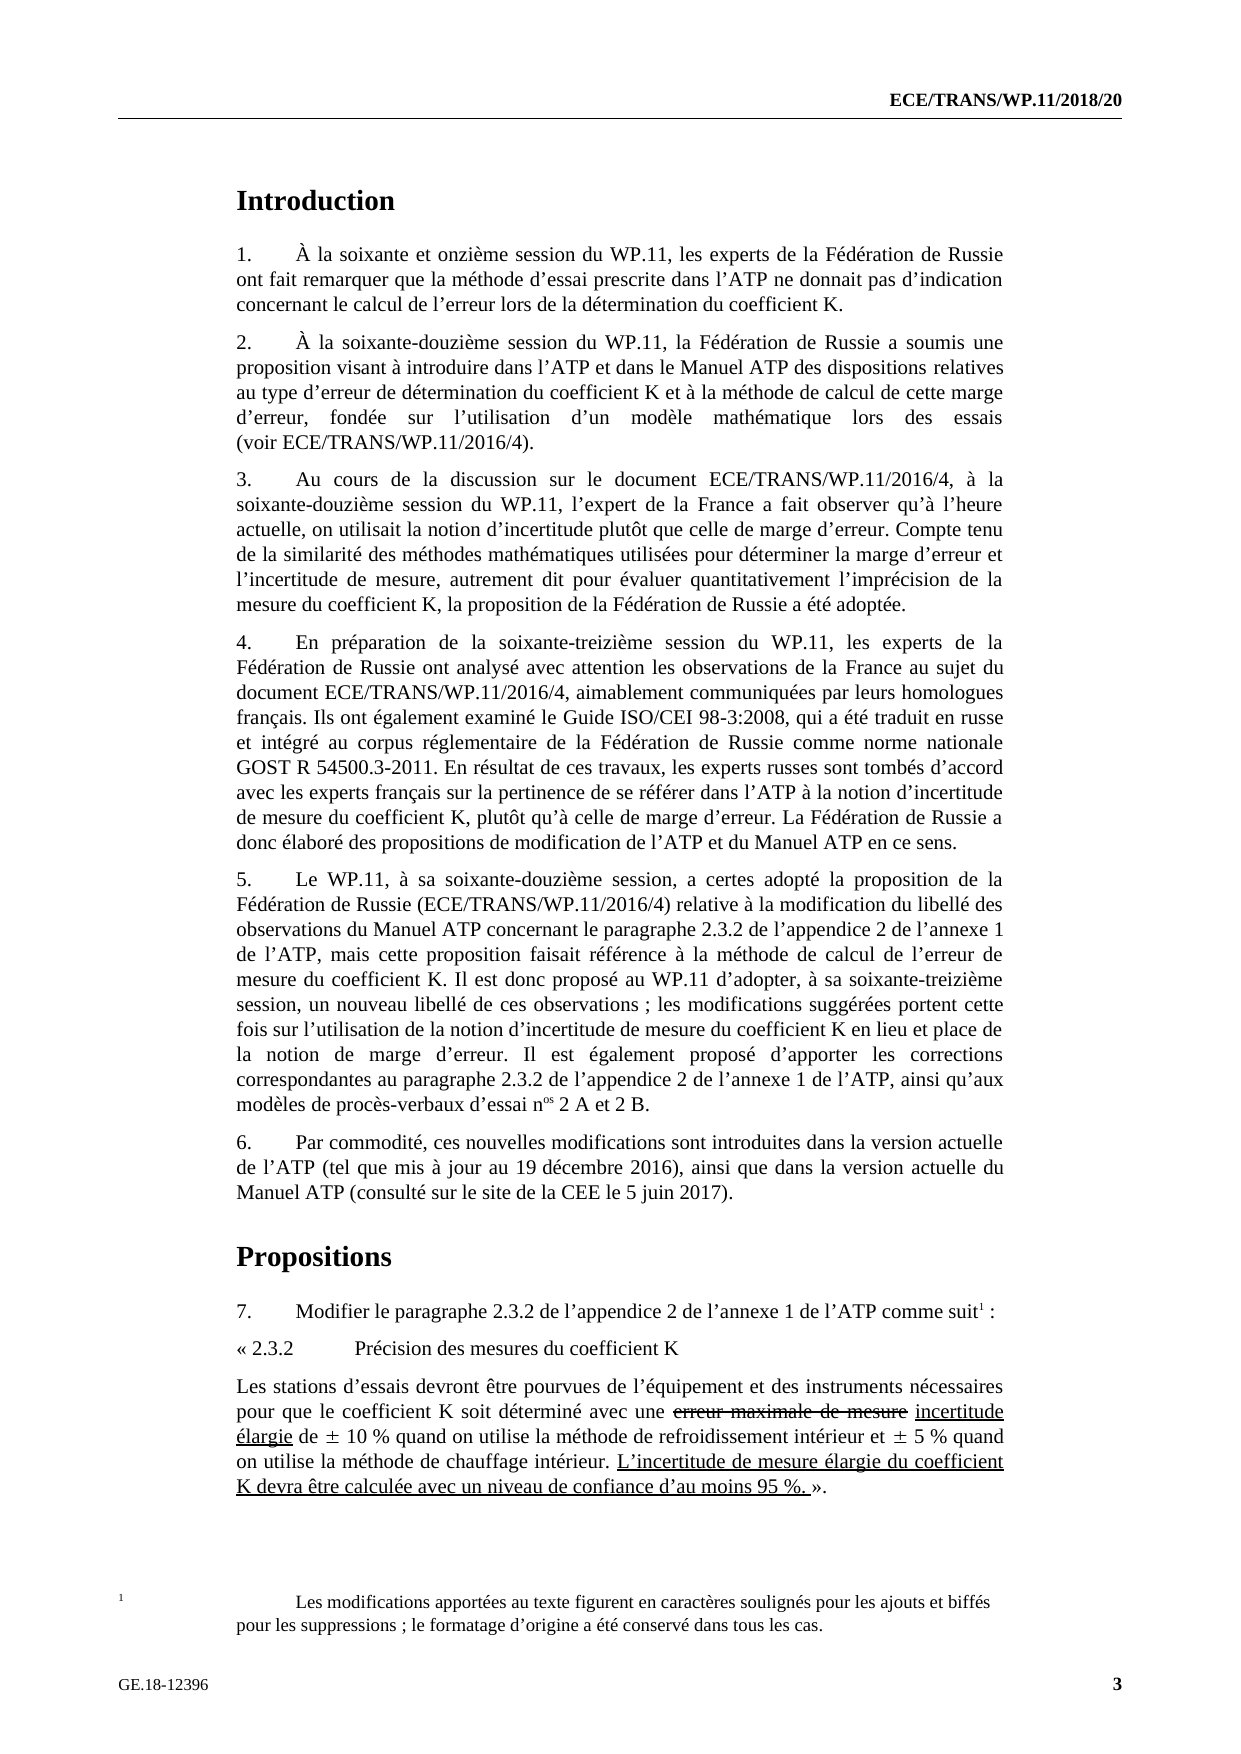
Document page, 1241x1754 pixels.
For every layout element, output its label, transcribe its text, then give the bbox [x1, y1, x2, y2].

text Introduction [118, 185, 1004, 216]
text 3. Au cours de la discussion sur le document ECE/TRANS/WP.11/2016/4, à la soixante-douzième session du WP.11, l’expert de la France a fait observer qu’à l’heure actuelle, on utilisait la notion d’incertitude plutôt que celle de marge d’erreur. Compte tenu de la similarité des méthodes mathématiques utilisées pour déterminer la marge d’erreur et l’incertitude de mesure, autrement dit pour évaluer quantitativement l’imprécision de la mesure du coefficient K, la proposition de la Fédération de Russie a été adoptée. [236, 466, 1004, 616]
text 7. Modifier le paragraphe 2.3.2 de l’appendice 2 de l’annexe 1 de l’ATP comme suit : [236, 1298, 1004, 1323]
text 1. À la soixante et onzième session du WP.11, les experts de la Fédération de Russie ont fait remarquer que la méthode d’essai prescrite dans l’ATP ne donnait pas d’indication concernant le calcul de l’erreur lors de la détermination du coefficient K. [236, 241, 1004, 316]
text « 2.3.2 Précision des mesures du coefficient K [236, 1335, 1004, 1360]
text 4. En préparation de la soixante-treizième session du WP.11, les experts de la Fédération de Russie ont analysé avec attention les observations de la France au sujet du document ECE/TRANS/WP.11/2016/4, aimablement communiquées par leurs homologues français. Ils ont également examiné le Guide ISO/CEI 98-3:2008, qui a été traduit en russe et intégré au corpus réglementaire de la Fédération de Russie comme norme nationale GOST R 54500.3-2011. En résultat de ces travaux, les experts russes sont tombés d’accord avec les experts français sur la pertinence de se référer dans l’ATP à la notion d’incertitude de mesure du coefficient K, plutôt qu’à celle de marge d’erreur. La Fédération de Russie a donc élaboré des propositions de modification de l’ATP et du Manuel ATP en ce sens. [236, 629, 1004, 854]
text 2. À la soixante-douzième session du WP.11, la Fédération de Russie a soumis une proposition visant à introduire dans l’ATP et dans le Manuel ATP des dispositions relatives au type d’erreur de détermination du coefficient K et à la méthode de calcul de cette marge d’erreur, fondée sur l’utilisation d’un modèle mathématique lors des essais (voir ECE/TRANS/WP.11/2016/4). [236, 329, 1004, 454]
text 6. Par commodité, ces nouvelles modifications sont introduites dans la version actuelle de l’ATP (tel que mis à jour au 19 décembre 2016), ainsi que dans la version actuelle du Manuel ATP (consulté sur le site de la CEE le 5 juin 2017). [236, 1129, 1004, 1204]
text Propositions [118, 1241, 1004, 1273]
text 5. Le WP.11, à sa soixante-douzième session, a certes adopté la proposition de la Fédération de Russie (ECE/TRANS/WP.11/2016/4) relative à la modification du libellé des observations du Manuel ATP concernant le paragraphe 2.3.2 de l’appendice 2 de l’annexe 1 de l’ATP, mais cette proposition faisait référence à la méthode de calcul de l’erreur de mesure du coefficient K. Il est donc proposé au WP.11 d’adopter, à sa soixante-treizième session, un nouveau libellé de ces observations ; les modifications suggérées portent cette fois sur l’utilisation de la notion d’incertitude de mesure du coefficient K en lieu et place de la notion de marge d’erreur. Il est également proposé d’apporter les corrections correspondantes au paragraphe 2.3.2 de l’appendice 2 de l’annexe 1 de l’ATP, ainsi qu’aux modèles de procès-verbaux d’essai nos 2 A et 2 B. [236, 866, 1004, 1116]
text Les stations d’essais devront être pourvues de l’équipement et des instruments nécessaires pour que le coefficient K soit déterminé avec une erreur maximale de mesure incertitude élargie de 10 % quand on utilise la méthode de refroidissement intérieur et 5 % quand on utilise la méthode de chauffage intérieur. L’incertitude de mesure élargie du coefficient K devra être calculée avec un niveau de confiance d’au moins 95 %. ». [236, 1373, 1004, 1498]
